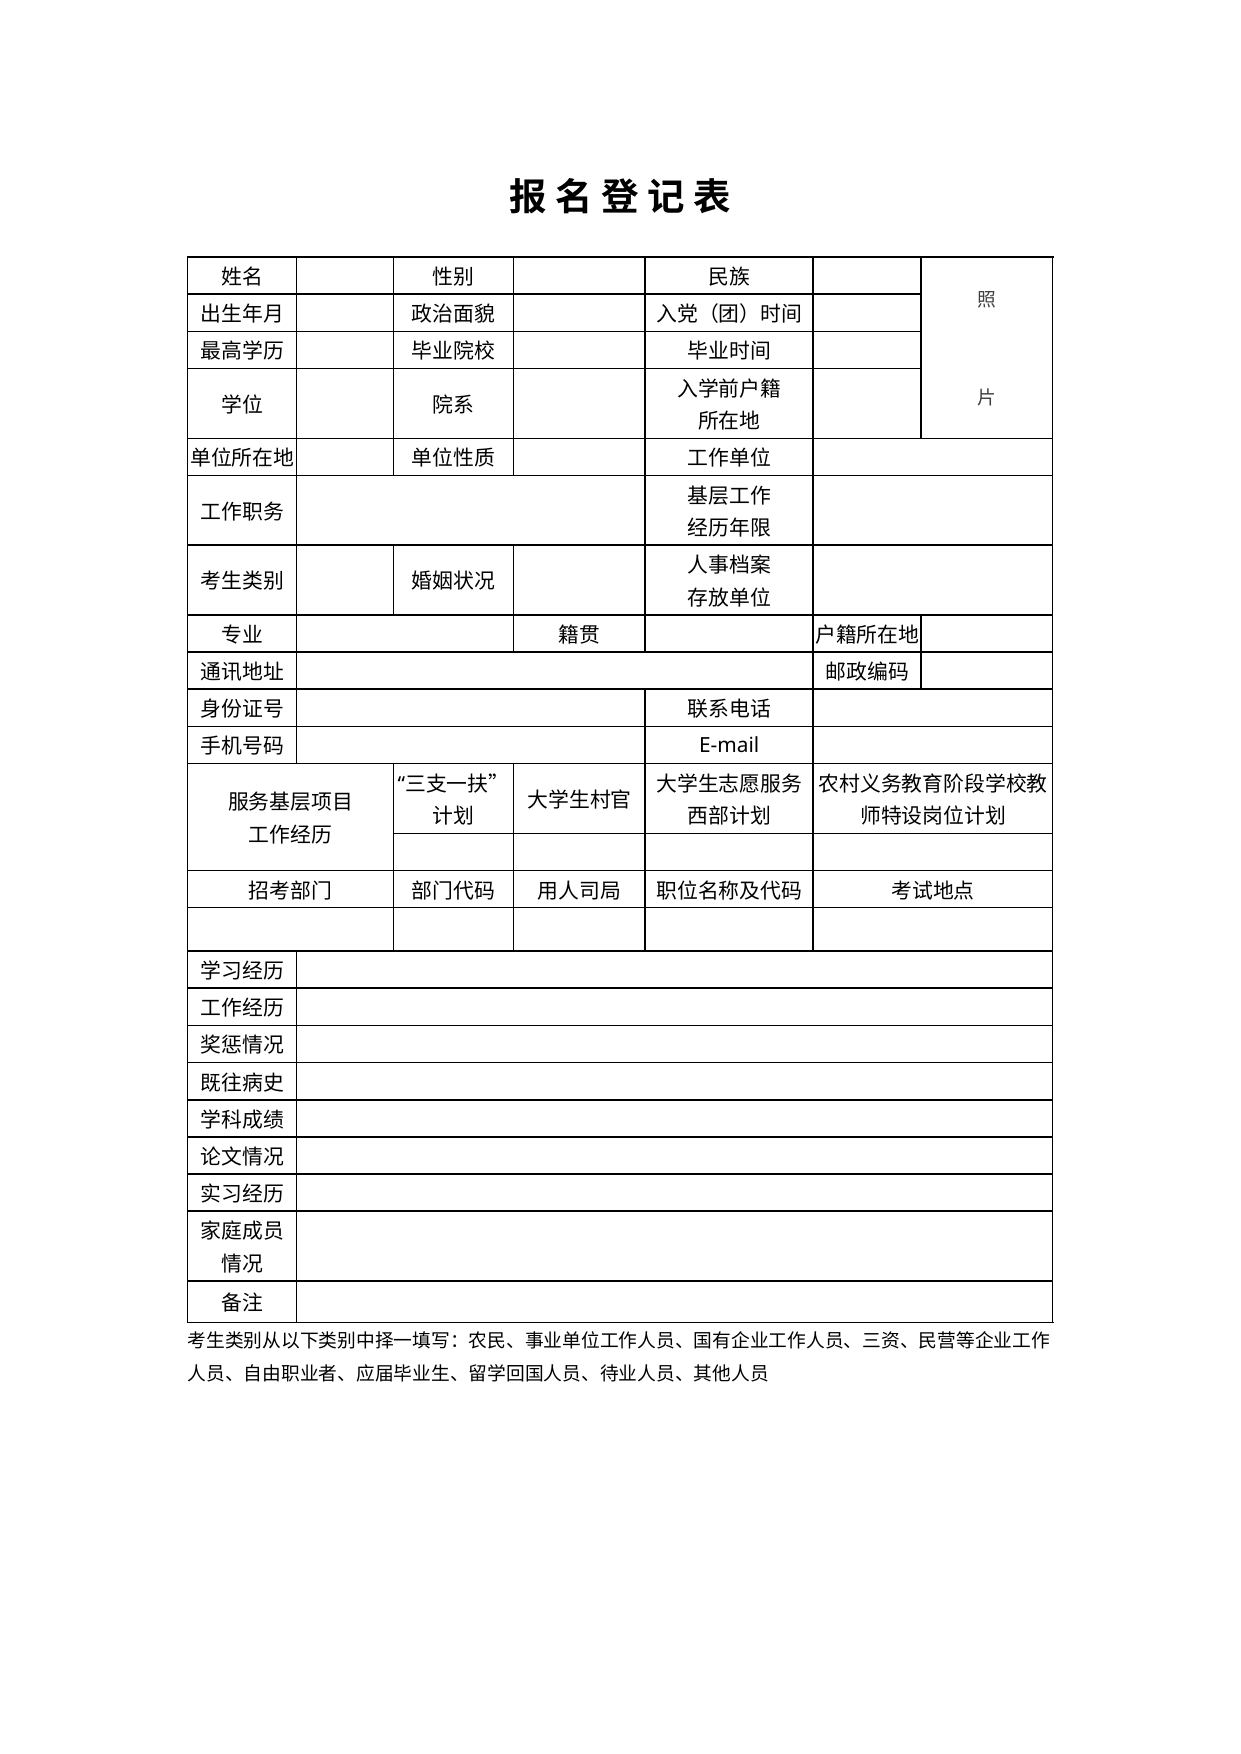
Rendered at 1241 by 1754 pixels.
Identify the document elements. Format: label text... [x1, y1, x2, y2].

table_cell [514, 546, 644, 614]
table_cell [922, 653, 1052, 688]
table_cell [646, 834, 812, 869]
table_cell 院系 [394, 369, 513, 437]
table_cell 既往病史 [188, 1063, 296, 1099]
table_cell 学位 [188, 369, 296, 437]
table_cell 入党（团）时间 [646, 295, 812, 331]
table_cell 籍贯 [514, 616, 644, 651]
table_cell “三支一扶”计划 [394, 764, 513, 832]
table_cell [297, 989, 1052, 1024]
table_cell [814, 295, 920, 331]
table_cell 手机号码 [188, 727, 296, 763]
table_cell 户籍所在地 [814, 616, 920, 651]
table_cell 单位性质 [394, 439, 513, 474]
table_cell 大学生志愿服务西部计划 [646, 764, 812, 832]
table_cell 邮政编码 [814, 653, 920, 688]
table_cell [514, 834, 644, 869]
table_cell 人事档案 存放单位 [646, 546, 812, 614]
table_header 民族 [646, 258, 812, 293]
table_header [814, 258, 920, 293]
table_cell [514, 908, 644, 950]
table_cell 家庭成员 情况 [188, 1212, 296, 1280]
table_cell [297, 439, 393, 474]
table_cell 备注 [188, 1282, 296, 1322]
table_header 性别 [394, 258, 513, 293]
table_cell [297, 1063, 1052, 1099]
table_cell 奖惩情况 [188, 1026, 296, 1062]
table_cell 学习经历 [188, 952, 296, 987]
table_cell [394, 834, 513, 869]
text 考生类别从以下类别中择一填写：农民、事业单位工作人员、国有企业工作人员、三资、民营等企业工作人员、自由职业者、应届毕业生、留学回国人员、待业人员、其他人员 [187, 1323, 1053, 1388]
table_cell 招考部门 [188, 871, 393, 907]
table_cell 最高学历 [188, 332, 296, 368]
table_cell [514, 439, 644, 474]
table_cell E-mail [646, 727, 812, 763]
table_cell 部门代码 [394, 871, 513, 907]
table_header 照 片 [922, 258, 1052, 437]
table_cell 通讯地址 [188, 653, 296, 688]
table_cell 大学生村官 [514, 764, 644, 832]
table_cell [297, 476, 644, 544]
table_cell [297, 369, 393, 437]
table_cell [514, 332, 644, 368]
table_cell 工作单位 [646, 439, 812, 474]
table_cell [814, 727, 1052, 763]
table_cell [394, 908, 513, 950]
table_cell [297, 653, 812, 688]
table_cell [814, 332, 920, 368]
table_cell 考生类别 [188, 546, 296, 614]
table_cell [297, 295, 393, 331]
table_cell [814, 439, 1052, 474]
table_cell [297, 952, 1052, 987]
table_cell [297, 727, 644, 763]
table_cell 联系电话 [646, 690, 812, 726]
table_cell 身份证号 [188, 690, 296, 726]
table_cell [514, 295, 644, 331]
table_cell 考试地点 [814, 871, 1052, 907]
table_cell [297, 1101, 1052, 1136]
table_cell [814, 834, 1052, 869]
table_cell [922, 616, 1052, 651]
table_cell 毕业时间 [646, 332, 812, 368]
table_cell 政治面貌 [394, 295, 513, 331]
table_cell [297, 690, 644, 726]
table_cell [297, 546, 393, 614]
table_cell [646, 908, 812, 950]
table_cell [297, 1282, 1052, 1322]
table_cell 农村义务教育阶段学校教师特设岗位计划 [814, 764, 1052, 832]
table_cell [814, 546, 1052, 614]
table_cell 专业 [188, 616, 296, 651]
table_header 姓名 [188, 258, 296, 293]
table_cell 服务基层项目 工作经历 [188, 764, 393, 869]
table_cell 入学前户籍 所在地 [646, 369, 812, 437]
table_cell [297, 1212, 1052, 1280]
table_cell 职位名称及代码 [646, 871, 812, 907]
text 报 名 登 记 表 [187, 162, 1053, 227]
table_header [514, 258, 644, 293]
table_cell [188, 908, 393, 950]
table_cell [297, 1175, 1052, 1210]
table_cell [297, 1026, 1052, 1062]
table_cell [297, 616, 513, 651]
table_cell [814, 908, 1052, 950]
table_cell [297, 1138, 1052, 1173]
table_cell [814, 476, 1052, 544]
table_cell [814, 369, 920, 437]
table_cell 工作经历 [188, 989, 296, 1024]
table_cell 工作职务 [188, 476, 296, 544]
table_cell [646, 616, 812, 651]
table_header [297, 258, 393, 293]
table_cell 毕业院校 [394, 332, 513, 368]
table_cell 出生年月 [188, 295, 296, 331]
table_cell 婚姻状况 [394, 546, 513, 614]
table_cell 论文情况 [188, 1138, 296, 1173]
table_cell 单位所在地 [188, 439, 296, 474]
table_cell 实习经历 [188, 1175, 296, 1210]
table_cell 基层工作 经历年限 [646, 476, 812, 544]
table_cell [814, 690, 1052, 726]
table_cell 学科成绩 [188, 1101, 296, 1136]
table_cell [514, 369, 644, 437]
table_cell 用人司局 [514, 871, 644, 907]
table_cell [297, 332, 393, 368]
